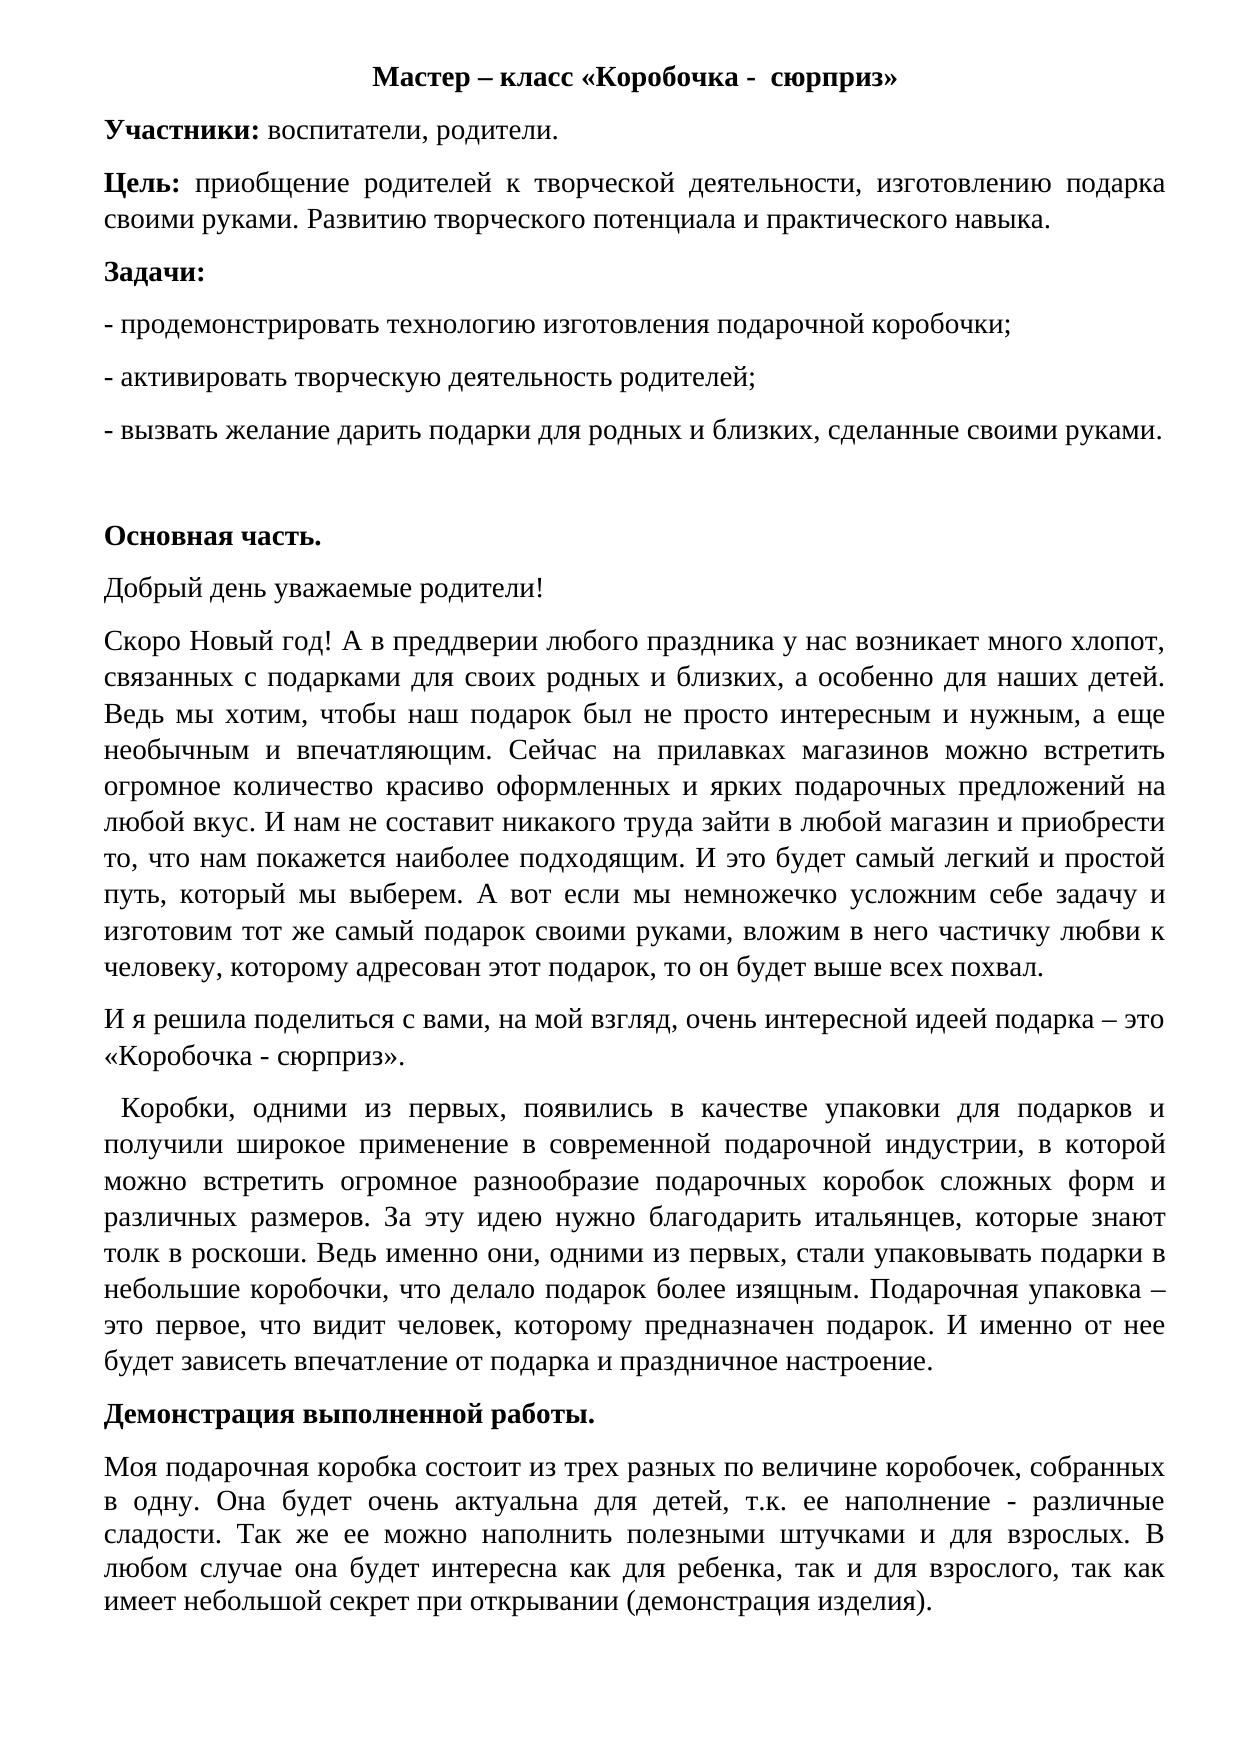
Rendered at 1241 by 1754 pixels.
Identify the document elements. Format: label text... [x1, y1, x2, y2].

text Цель: приобщение родителей к творческой деятельности, изготовлению подарка своими руками. Развитию творческого потенциала и практического навыка. [103, 165, 1167, 234]
text Скоро Новый год! А в преддверии любого праздника у нас возникает много хлопот, связанных с подарками для своих родных и близких, а особенно для наших детей. Ведь мы хотим, чтобы наш подарок был не просто интересным и нужным, а еще необычным и впечатляющим. Сейчас на прилавках магазинов можно встретить огромное количество красиво оформленных и ярких подарочных предложений на любой вкус. И нам не составит никакого труда зайти в любой магазин и приобрести то, что нам покажется наиболее подходящим. И это будет самый легкий и простой путь, который мы выберем. А вот если мы немножечко усложним себе задачу и изготовим тот же самый подарок своими руками, вложим в него частичку любви к человеку, которому адресован этот подарок, то он будет выше всех похвал. [103, 623, 1167, 982]
text И я решила поделиться с вами, на мой взгляд, очень интересной идеей подарка – это «Коробочка - сюрприз». [103, 1002, 1167, 1071]
text - продемонстрировать технологию изготовления подарочной коробочки; [103, 307, 1167, 340]
text Участники: воспитатели, родители. [103, 112, 1167, 146]
text Моя подарочная коробка состоит из трех разных по величине коробочек, собранных в одну. Она будет очень актуальна для детей, т.к. ее наполнение - различные сладости. Так же ее можно наполнить полезными штучками и для взрослых. В любом случае она будет интересна как для ребенка, так и для взрослого, так как имеет небольшой секрет при открывании (демонстрация изделия). [103, 1449, 1167, 1617]
text Мастер – класс «Коробочка - сюрприз» [103, 59, 1167, 93]
text - активировать творческую деятельность родителей; [103, 359, 1167, 393]
text Добрый день уважаемые родители! [103, 571, 1167, 604]
text Задачи: [103, 254, 1167, 287]
text Демонстрация выполненной работы. [103, 1396, 1167, 1430]
text - вызвать желание дарить подарки для родных и близких, сделанные своими руками. [103, 412, 1167, 446]
text Основная часть. [103, 518, 1167, 551]
text Коробки, одними из первых, появились в качестве упаковки для подарков и получили широкое применение в современной подарочной индустрии, в которой можно встретить огромное разнообразие подарочных коробок сложных форм и различных размеров. За эту идею нужно благодарить итальянцев, которые знают толк в роскоши. Ведь именно они, одними из первых, стали упаковывать подарки в небольшие коробочки, что делало подарок более изящным. Подарочная упаковка – это первое, что видит человек, которому предназначен подарок. И именно от нее будет зависеть впечатление от подарка и праздничное настроение. [103, 1091, 1167, 1377]
